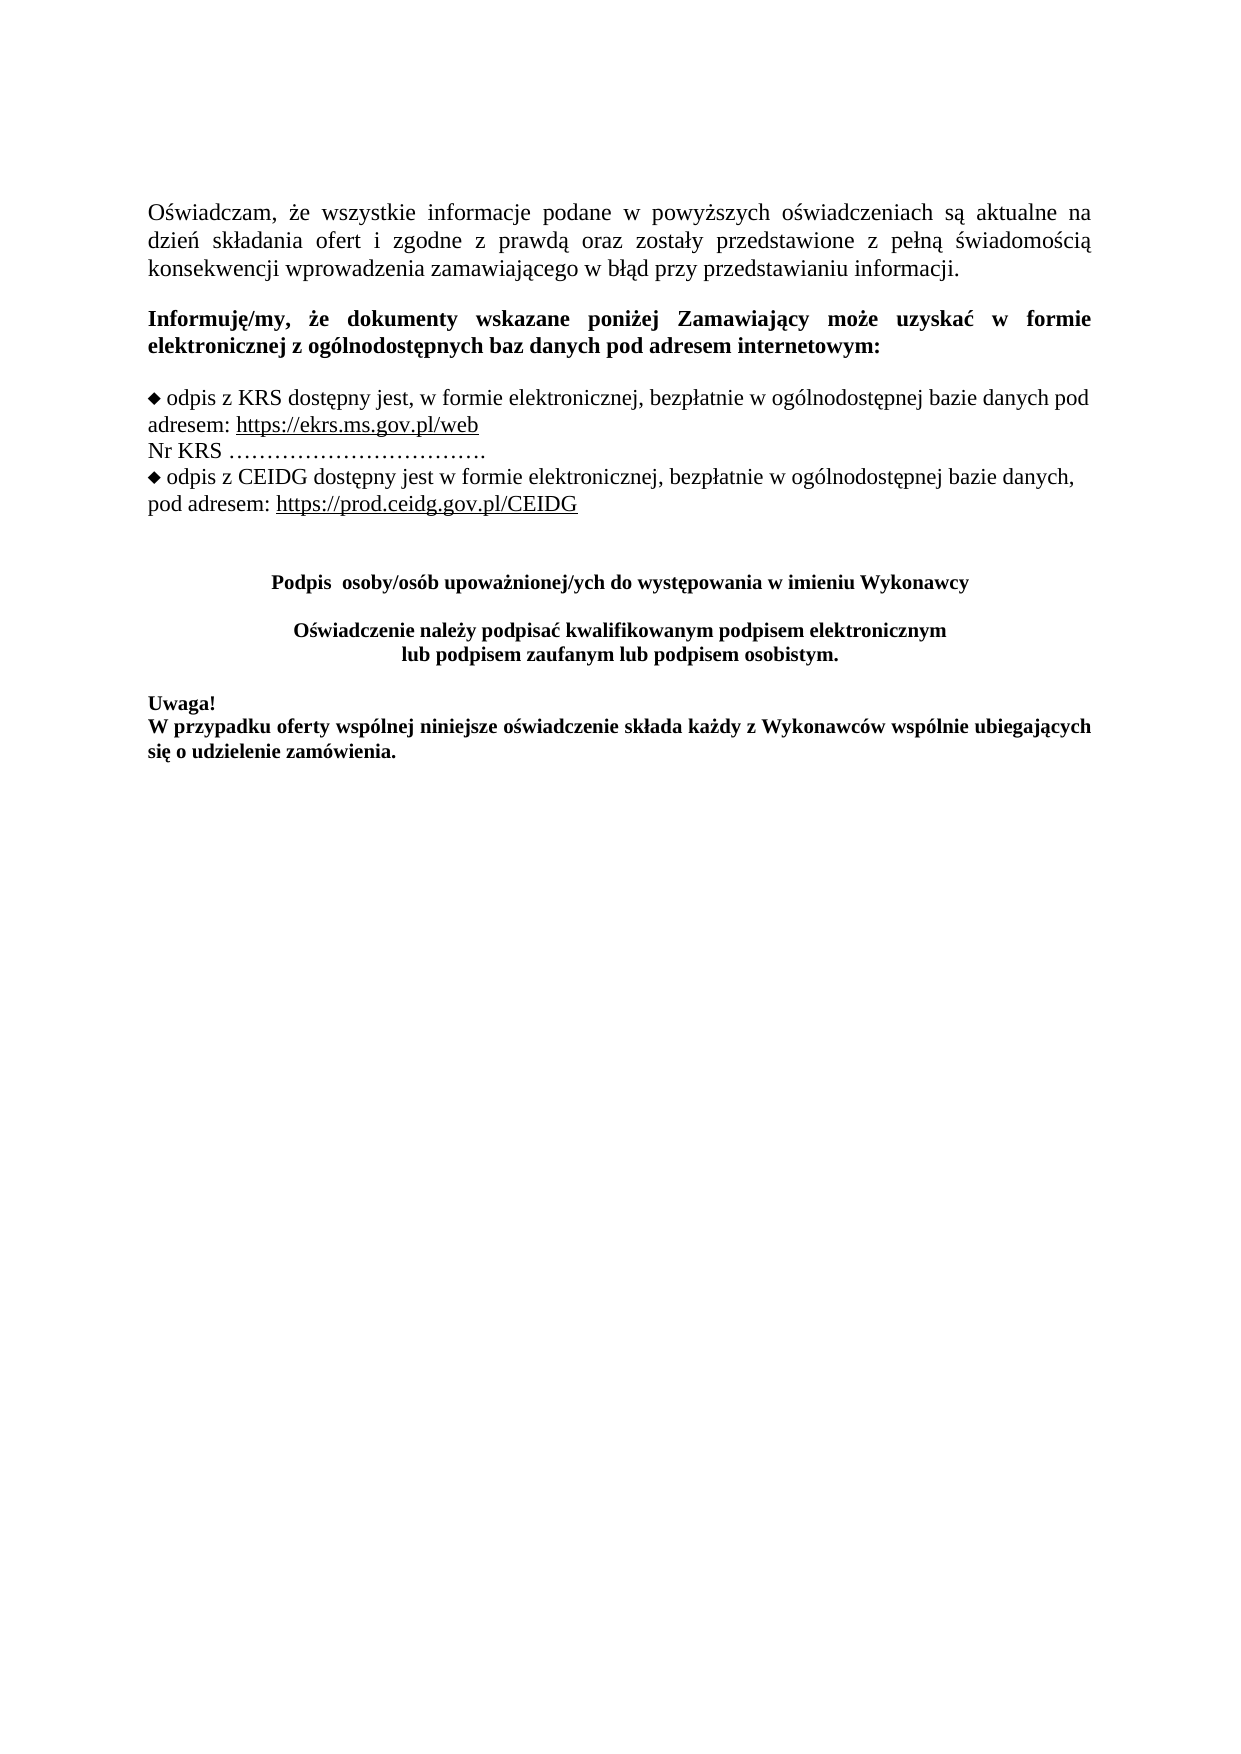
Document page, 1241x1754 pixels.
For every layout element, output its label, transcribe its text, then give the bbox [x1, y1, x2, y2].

text Oświadczenie należy podpisać kwalifikowanym podpisem elektronicznym [148, 618, 1093, 642]
text Uwaga! [148, 690, 1093, 714]
text Podpis osoby/osób upoważnionej/ych do występowania w imieniu Wykonawcy [148, 570, 1093, 594]
text odpis z CEIDG dostępny jest w formie elektronicznej, bezpłatnie w ogólnodostępnej bazie danych, pod adresem: https://prod.ceidg.gov.pl/CEIDG [148, 463, 1093, 516]
text Nr KRS ……………………………. [148, 437, 1093, 463]
text Informuję/my, że dokumenty wskazane poniżej Zamawiający może uzyskać w formie elektronicznej z ogólnodostępnych baz danych pod adresem internetowym: [148, 305, 1093, 358]
text W przypadku oferty wspólnej niniejsze oświadczenie składa każdy z Wykonawców wspólnie ubiegających się o udzielenie zamówienia. [148, 714, 1093, 763]
text odpis z KRS dostępny jest, w formie elektronicznej, bezpłatnie w ogólnodostępnej bazie danych pod adresem: https://ekrs.ms.gov.pl/web [148, 384, 1093, 437]
text lub podpisem zaufanym lub podpisem osobistym. [148, 642, 1093, 666]
text Oświadczam, że wszystkie informacje podane w powyższych oświadczeniach są aktualne na dzień składania ofert i zgodne z prawdą oraz zostały przedstawione z pełną świadomością konsekwencji wprowadzenia zamawiającego w błąd przy przedstawianiu informacji. [148, 198, 1093, 281]
